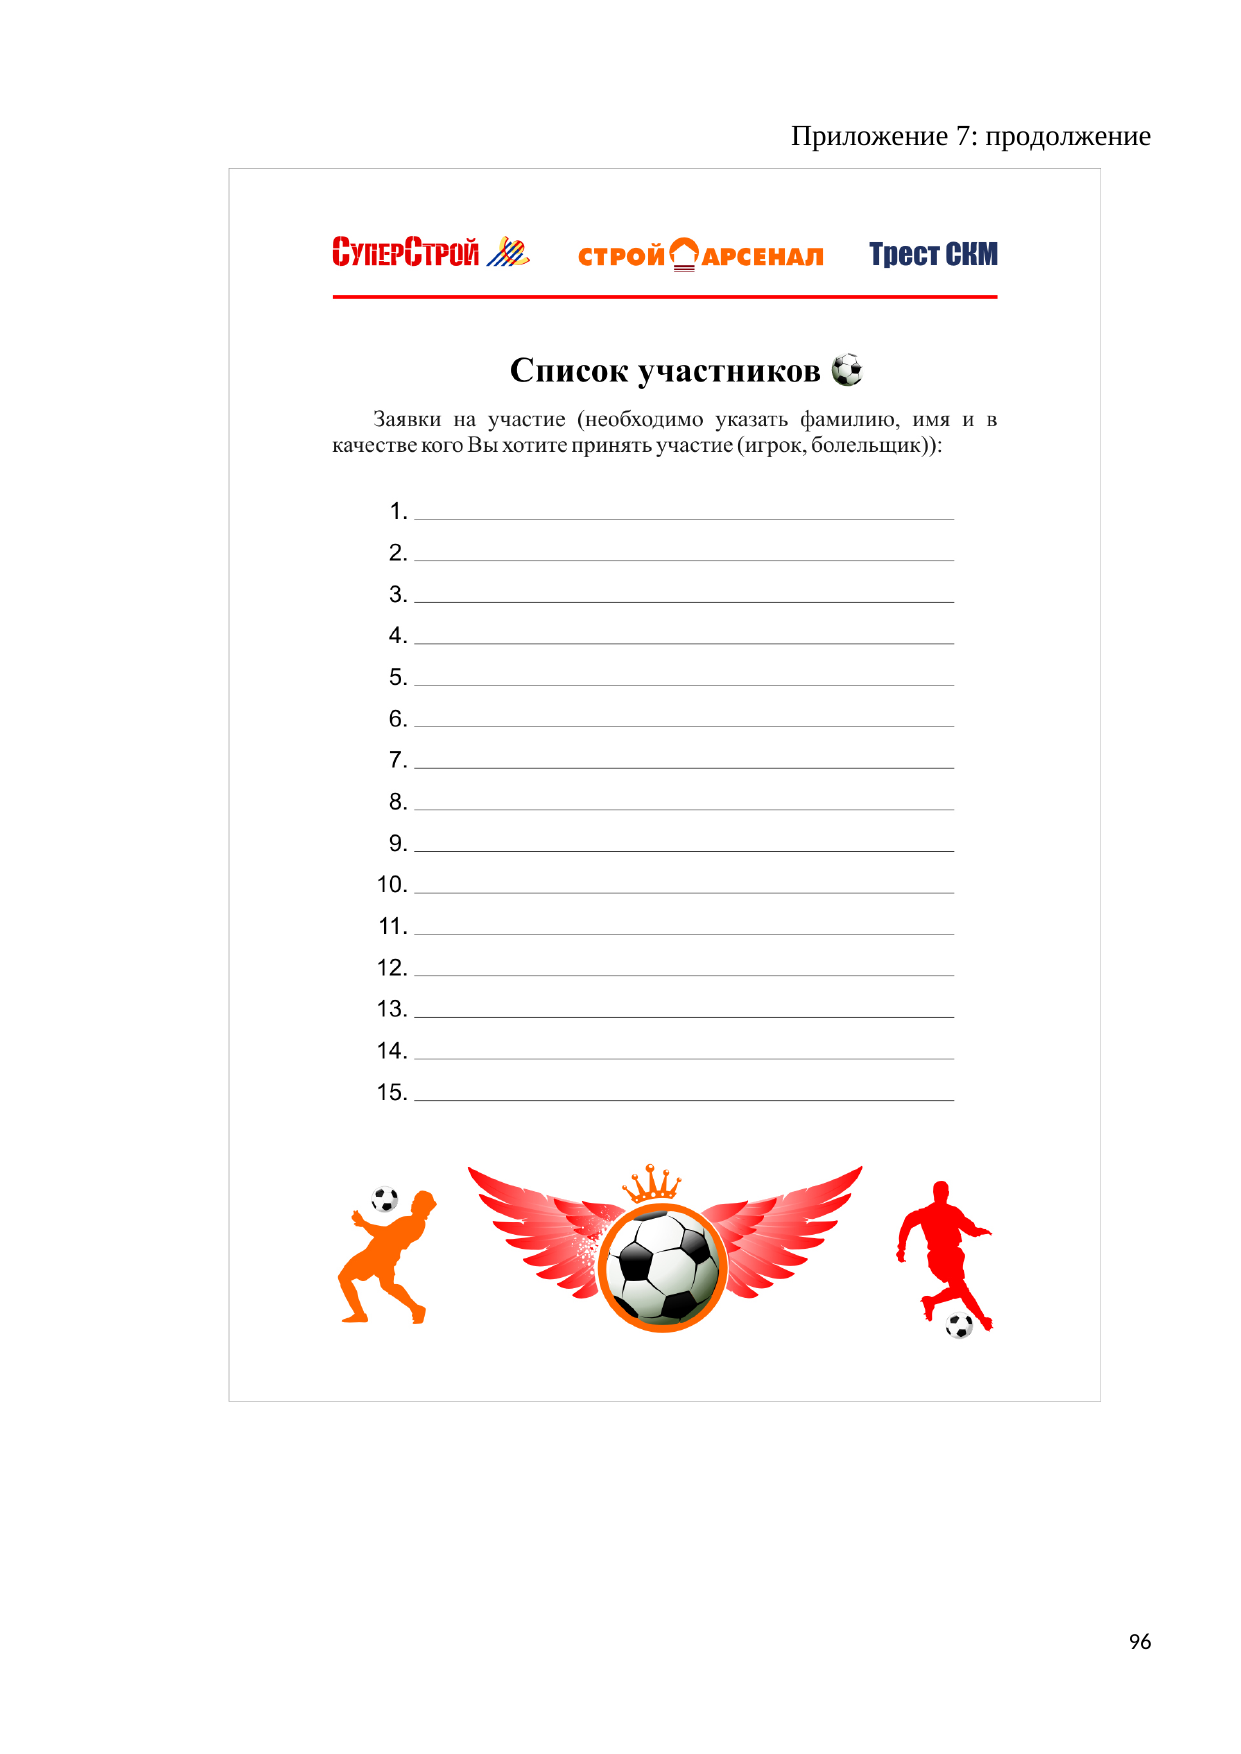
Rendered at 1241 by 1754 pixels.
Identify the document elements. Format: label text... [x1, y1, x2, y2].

text Приложение 7: продолжение [177, 118, 1152, 152]
picture [228, 168, 1101, 1402]
